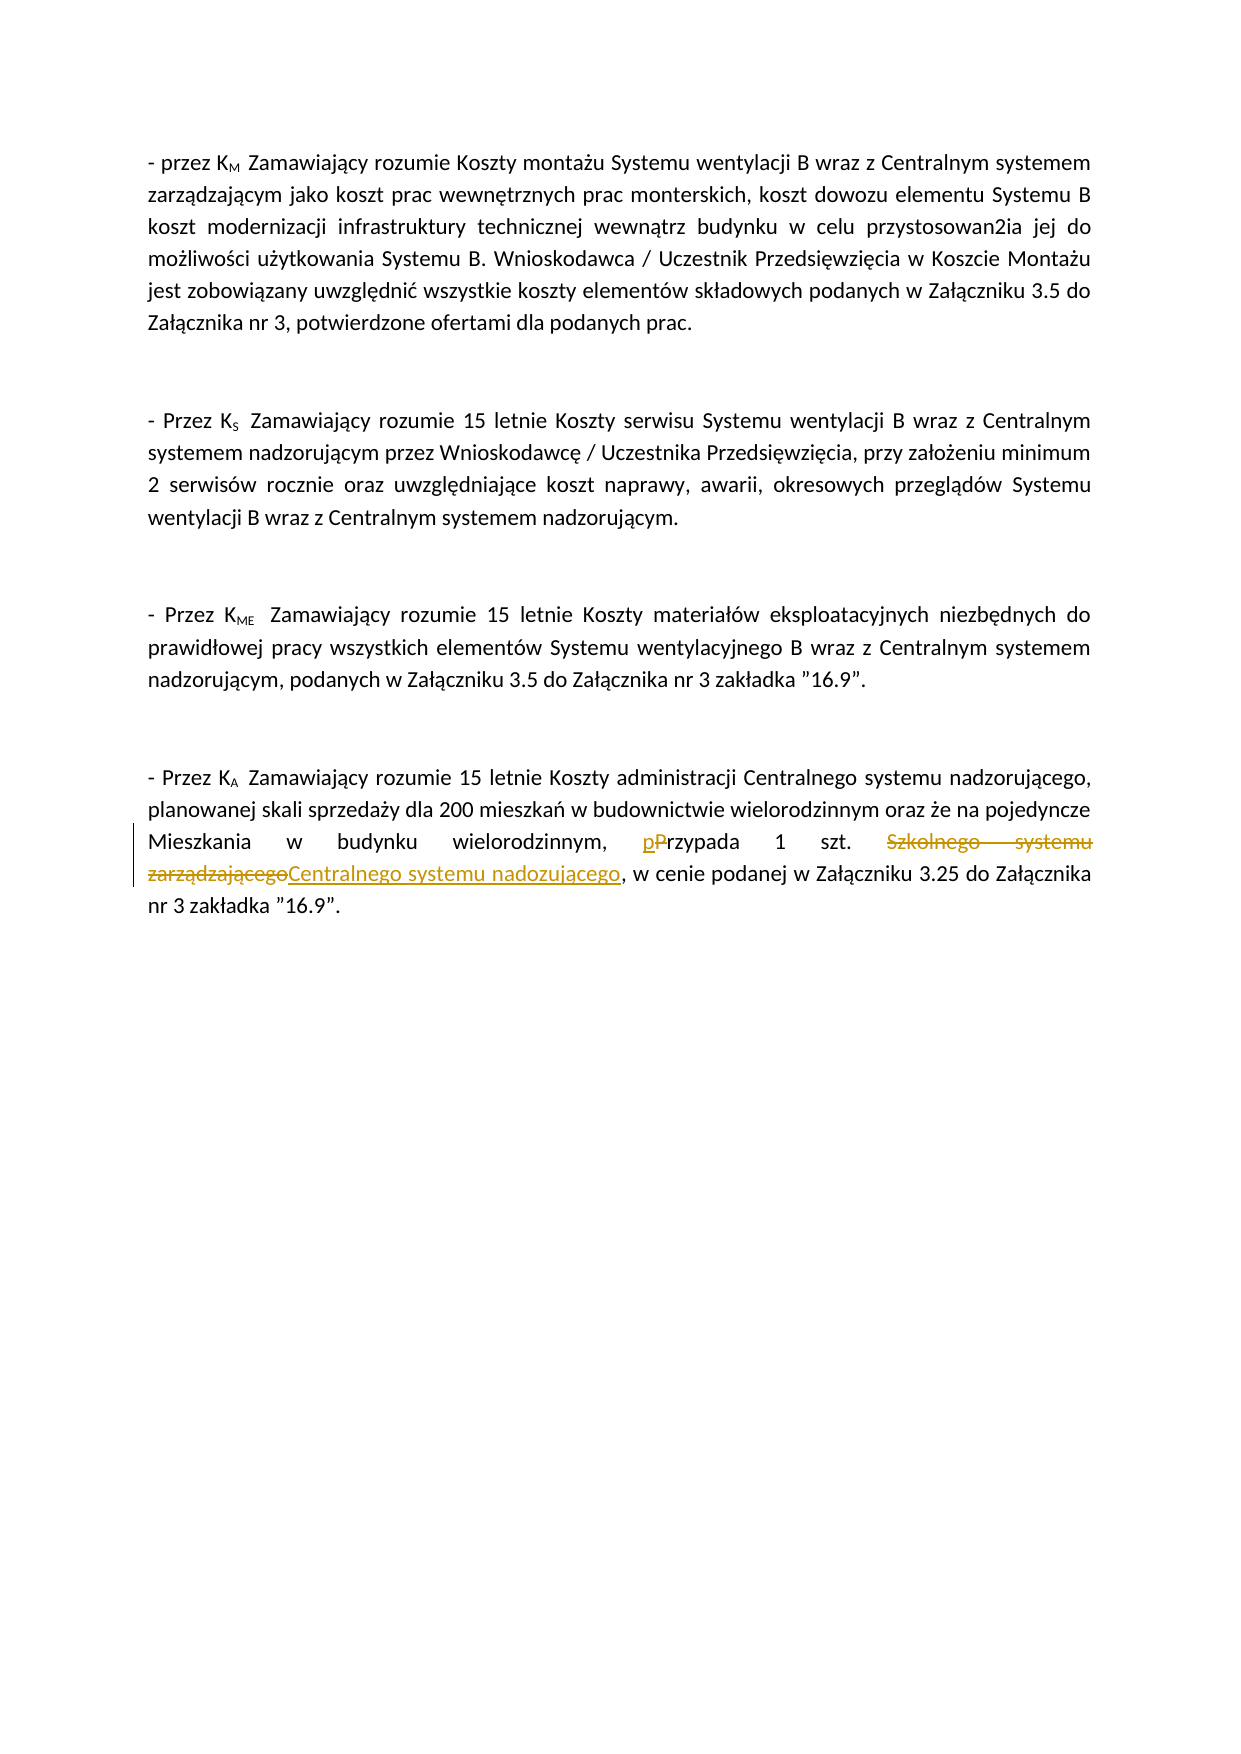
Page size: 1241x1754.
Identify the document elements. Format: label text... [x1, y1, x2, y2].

text - Przez KS Zamawiający rozumie 15 letnie Koszty serwisu Systemu wentylacji B wraz z Centralnym systemem nadzorującym przez Wnioskodawcę / Uczestnika Przedsięwzięcia, przy założeniu minimum 2 serwisów rocznie oraz uwzględniające koszt naprawy, awarii, okresowych przeglądów Systemu wentylacji B wraz z Centralnym systemem nadzorującym. [148, 406, 1093, 531]
text - Przez KME Zamawiający rozumie 15 letnie Koszty materiałów eksploatacyjnych niezbędnych do prawidłowej pracy wszystkich elementów Systemu wentylacyjnego B wraz z Centralnym systemem nadzorującym, podanych w Załączniku 3.5 do Załącznika nr 3 zakładka ”16.9”. [148, 601, 1093, 693]
text - przez KM Zamawiający rozumie Koszty montażu Systemu wentylacji B wraz z Centralnym systemem zarządzającym jako koszt prac wewnętrznych prac monterskich, koszt dowozu elementu Systemu B koszt modernizacji infrastruktury technicznej wewnątrz budynku w celu przystosowan2ia jej do możliwości użytkowania Systemu B. Wnioskodawca / Uczestnik Przedsięwzięcia w Koszcie Montażu jest zobowiązany uwzględnić wszystkie koszty elementów składowych podanych w Załączniku 3.5 do Załącznika nr 3, potwierdzone ofertami dla podanych prac. [148, 148, 1093, 337]
text - Przez KA Zamawiający rozumie 15 letnie Koszty administracji Centralnego systemu nadzorującego, planowanej skali sprzedaży dla 200 mieszkań w budownictwie wielorodzinnym oraz że na pojedyncze Mieszkania w budynku wielorodzinnym, rzypada 1 szt. , w cenie podanej w Załączniku 3.25 do Załącznika nr 3 zakładka ”16.9”. [148, 763, 1093, 919]
